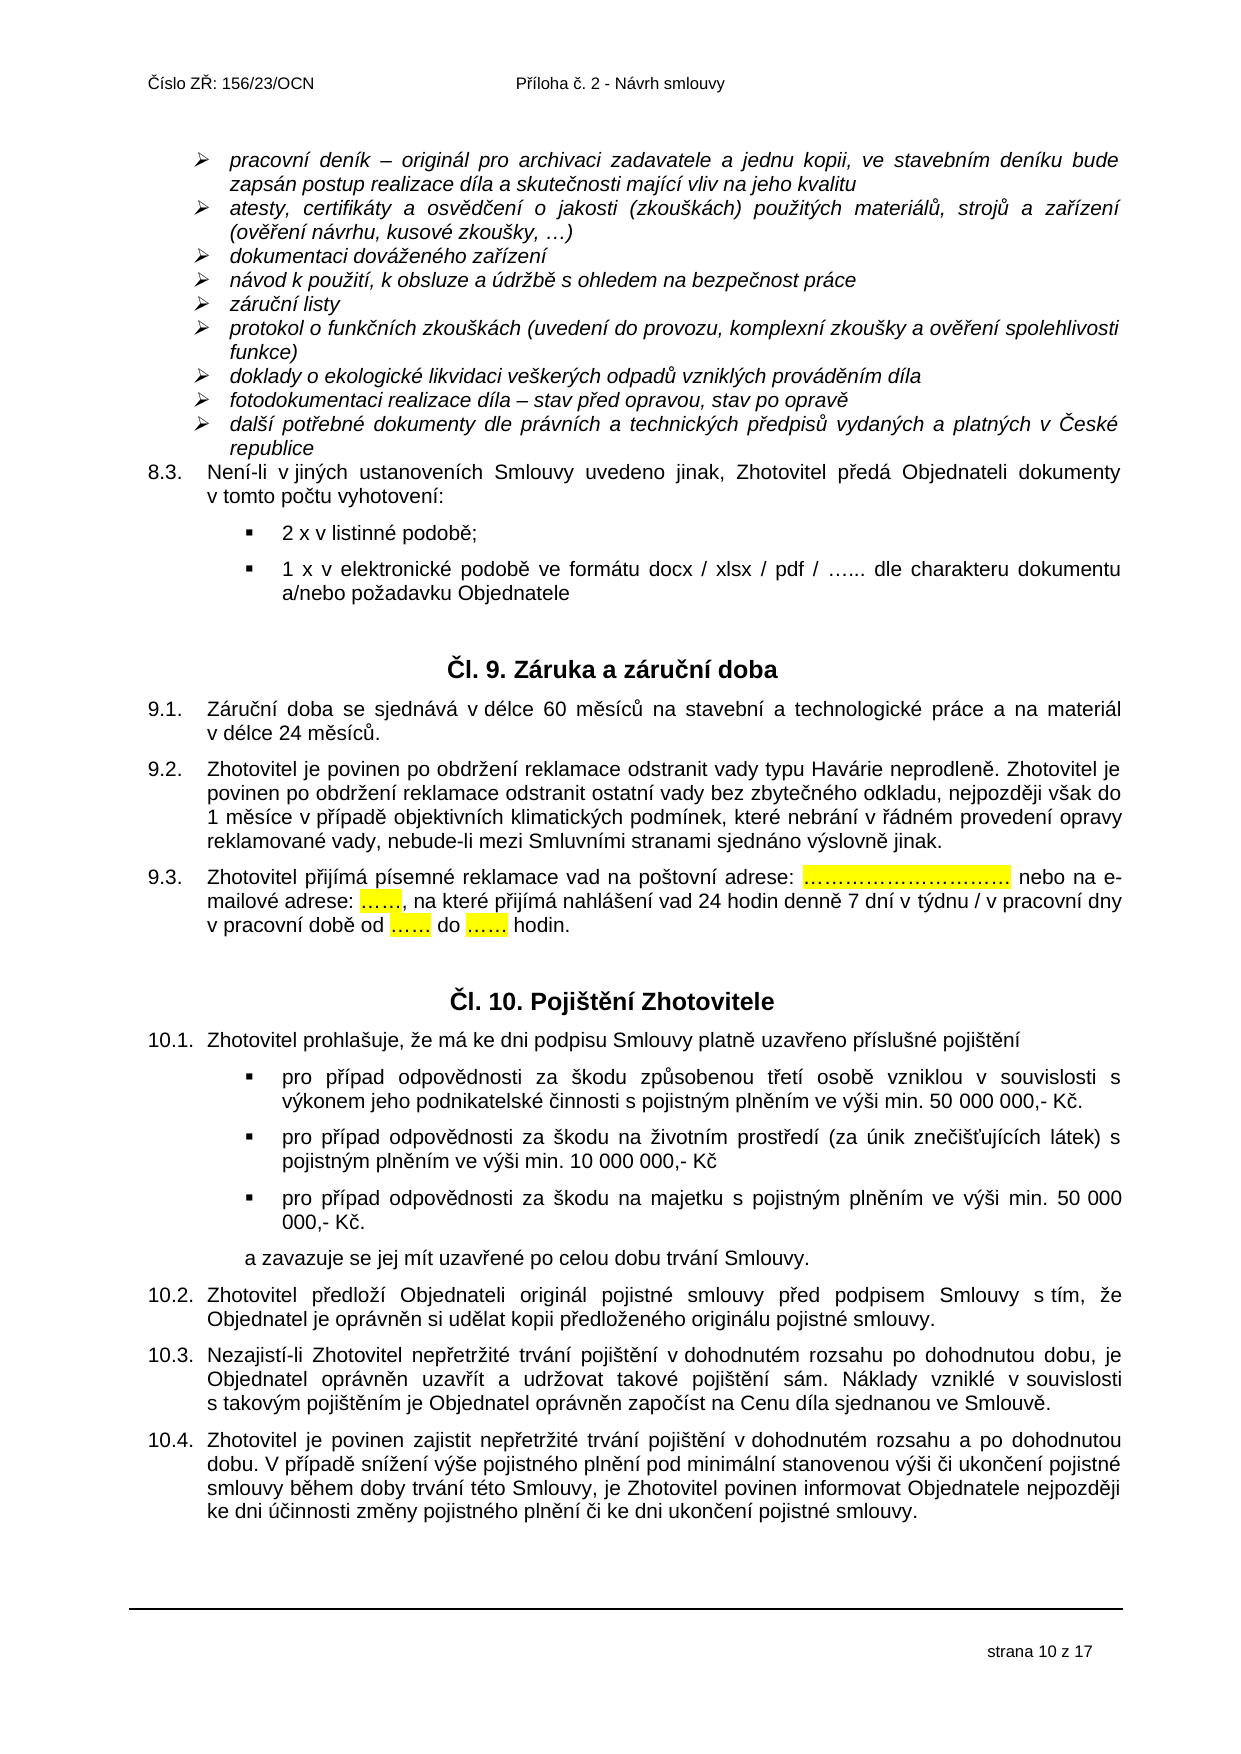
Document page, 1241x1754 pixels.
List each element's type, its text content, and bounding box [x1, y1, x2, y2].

list pracovní deník – originál pro archivaci zadavatele a jednu kopii, ve stavebním deníku bude zapsán postup realizace díla a skutečnosti mající vliv na jeho kvalitu [192, 148, 1122, 196]
list pro případ odpovědnosti za škodu na životním prostředí (za únik znečišťujících látek) s pojistným plněním ve výši min. 10 000 000,- Kč [244, 1125, 1122, 1173]
list 1 x v elektronické podobě ve formátu docx / xlsx / pdf / …... dle charakteru dokumentu a/nebo požadavku Objednatele [244, 557, 1122, 605]
text Záruka a záruční doba [102, 655, 1122, 684]
text Nezajistí-li Zhotovitel nepřetržité trvání pojištění v dohodnutém rozsahu po dohodnutou dobu, je Objednatel oprávněn uzavřít a udržovat takové pojištění sám. Náklady vzniklé v souvislosti s takovým pojištěním je Objednatel oprávněn započíst na Cenu díla sjednanou ve Smlouvě. [148, 1343, 1122, 1415]
list atesty, certifikáty a osvědčení o jakosti (zkouškách) použitých materiálů, strojů a zařízení (ověření návrhu, kusové zkoušky, …) [192, 196, 1122, 244]
list 2 x v listinné podobě; [244, 521, 1122, 544]
list další potřebné dokumenty dle právních a technických předpisů vydaných a platných v České republice [192, 412, 1122, 460]
list pro případ odpovědnosti za škodu způsobenou třetí osobě vzniklou v souvislosti s výkonem jeho podnikatelské činnosti s pojistným plněním ve výši min. 50 000 000,- Kč. [244, 1065, 1122, 1113]
list fotodokumentaci realizace díla – stav před opravou, stav po opravě [192, 388, 1122, 412]
list dokumentaci dováženého zařízení [192, 244, 1122, 268]
text Zhotovitel přijímá písemné reklamace vad na poštovní adrese: ………………………… nebo na e-mailové adrese: ……, na které přijímá nahlášení vad 24 hodin denně 7 dní v týdnu / v pracovní dny v pracovní době od …… do …… hodin. [148, 865, 1122, 937]
list a zavazuje se jej mít uzavřené po celou dobu trvání Smlouvy. [244, 1246, 1122, 1270]
text Zhotovitel předloží Objednateli originál pojistné smlouvy před podpisem Smlouvy s tím, že Objednatel je oprávněn si udělat kopii předloženého originálu pojistné smlouvy. [148, 1283, 1122, 1331]
list protokol o funkčních zkouškách (uvedení do provozu, komplexní zkoušky a ověření spolehlivosti funkce) [192, 316, 1122, 364]
text Pojištění Zhotovitele [102, 987, 1122, 1016]
text Zhotovitel je povinen po obdržení reklamace odstranit vady typu Havárie neprodleně. Zhotovitel je povinen po obdržení reklamace odstranit ostatní vady bez zbytečného odkladu, nejpozději však do 1 měsíce v případě objektivních klimatických podmínek, které nebrání v řádném provedení opravy reklamované vady, nebude-li mezi Smluvními stranami sjednáno výslovně jinak. [148, 757, 1122, 853]
list doklady o ekologické likvidaci veškerých odpadů vzniklých prováděním díla [192, 364, 1122, 388]
list návod k použití, k obsluze a údržbě s ohledem na bezpečnost práce [192, 268, 1122, 292]
list záruční listy [192, 292, 1122, 316]
text Zhotovitel prohlašuje, že má ke dni podpisu Smlouvy platně uzavřeno příslušné pojištění [148, 1028, 1122, 1052]
text Zhotovitel je povinen zajistit nepřetržité trvání pojištění v dohodnutém rozsahu a po dohodnutou dobu. V případě snížení výše pojistného plnění pod minimální stanovenou výši či ukončení pojistné smlouvy během doby trvání této Smlouvy, je Zhotovitel povinen informovat Objednatele nejpozději ke dni účinnosti změny pojistného plnění či ke dni ukončení pojistné smlouvy. [148, 1427, 1122, 1523]
text Záruční doba se sjednává v délce 60 měsíců na stavební a technologické práce a na materiál v délce 24 měsíců. [148, 696, 1122, 744]
list pro případ odpovědnosti za škodu na majetku s pojistným plněním ve výši min. 50 000 000,- Kč. [244, 1186, 1122, 1234]
text Není-li v jiných ustanoveních Smlouvy uvedeno jinak, Zhotovitel předá Objednateli dokumenty v tomto počtu vyhotovení: [148, 460, 1122, 508]
